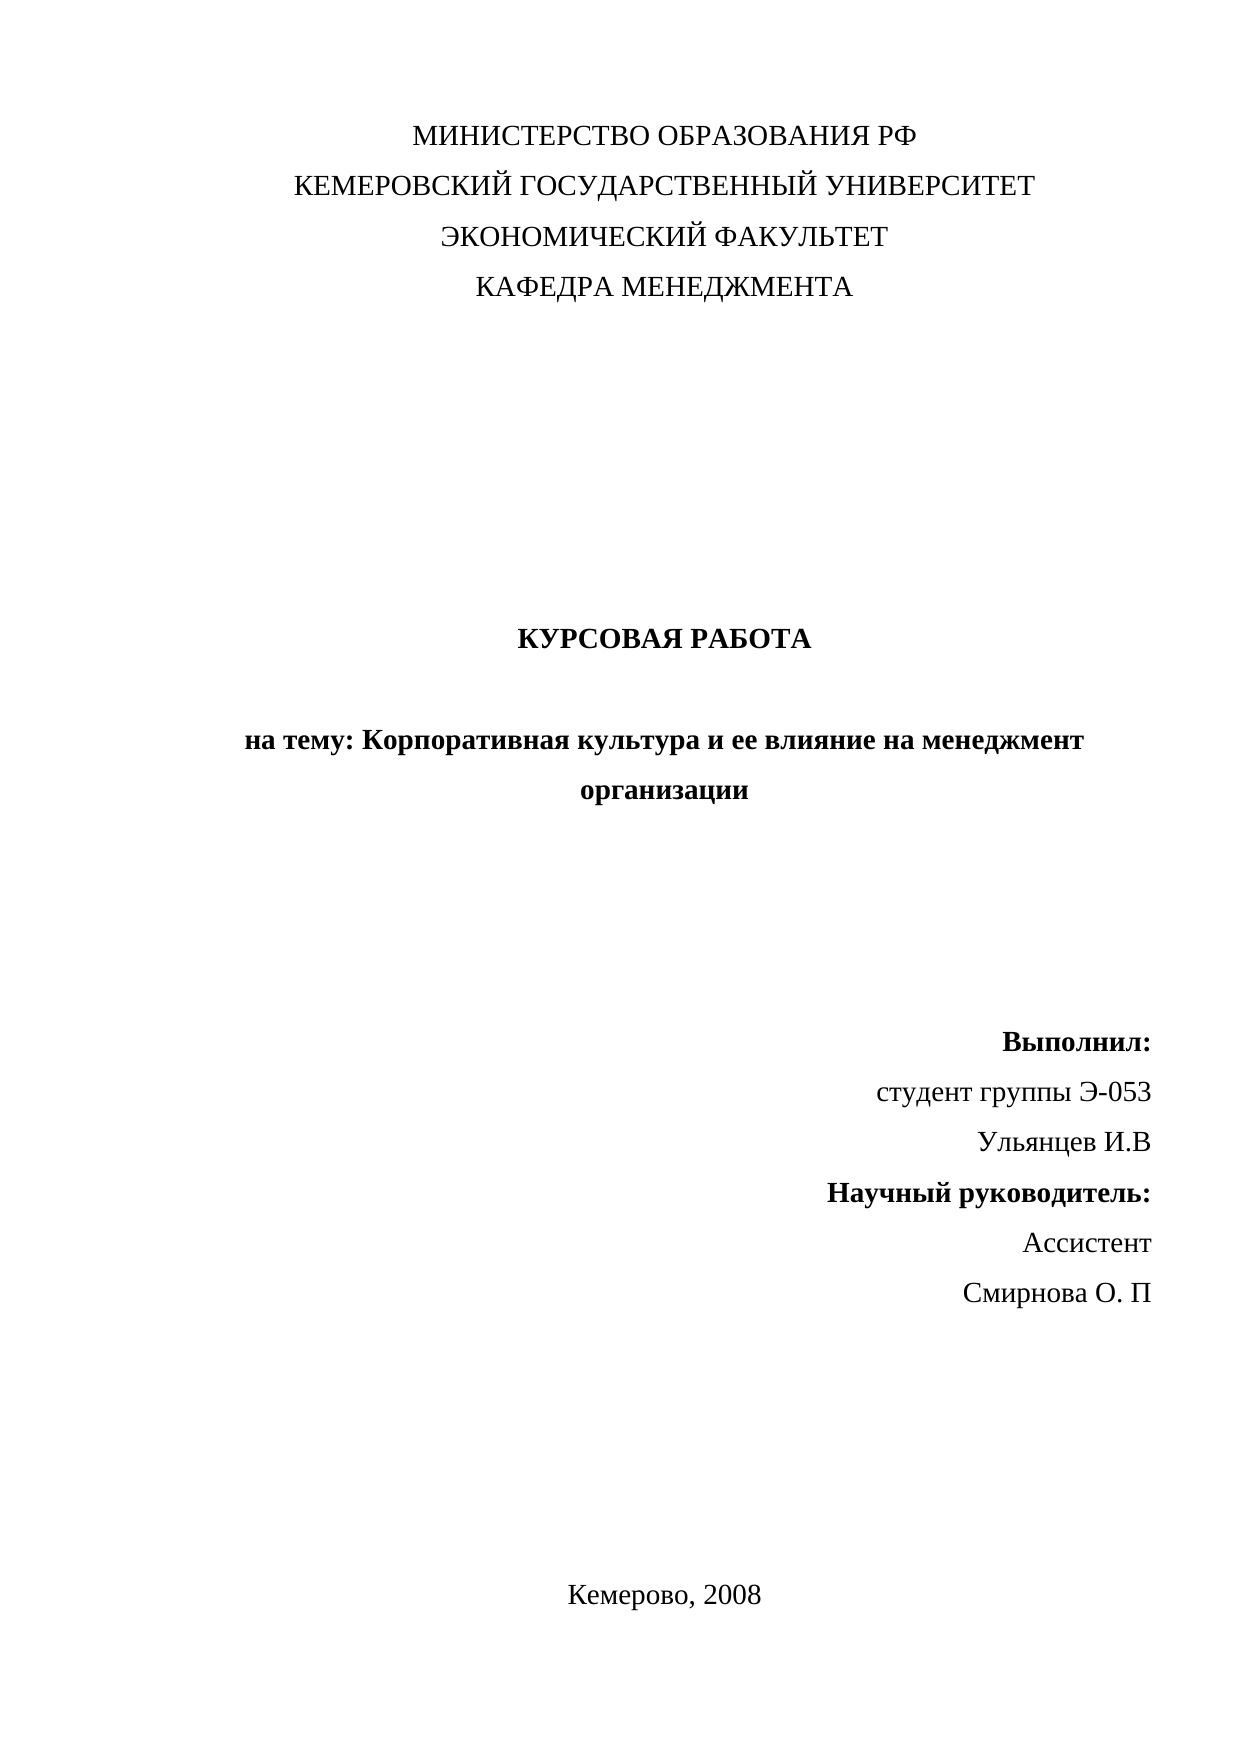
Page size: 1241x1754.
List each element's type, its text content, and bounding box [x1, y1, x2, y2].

text Экономический факультет [177, 219, 1152, 252]
text студент группы Э-053 [177, 1074, 1152, 1108]
text Выполнил: [177, 1024, 1152, 1057]
text Научный руководитель: [177, 1175, 1152, 1208]
text на тему: Корпоративная культура и ее влияние на менеджмент организации [177, 722, 1152, 806]
text Смирнова О. П [177, 1275, 1152, 1309]
text КАФЕДРА МЕНЕДЖМЕНТА [177, 269, 1152, 303]
text Кемерово, 2008 [177, 1577, 1152, 1611]
subtitle КУРСОВАЯ РАБОТА [177, 621, 1152, 655]
text МИНИСТЕРСТВО ОБРАЗОВАНИЯ РФ [177, 118, 1152, 152]
text Ассистент [177, 1225, 1152, 1258]
text Ульянцев И.В [177, 1124, 1152, 1158]
text КЕМЕРОВСКИЙ ГОСУДАРСТВЕННЫЙ УНИВЕРСИТЕТ [177, 168, 1152, 202]
